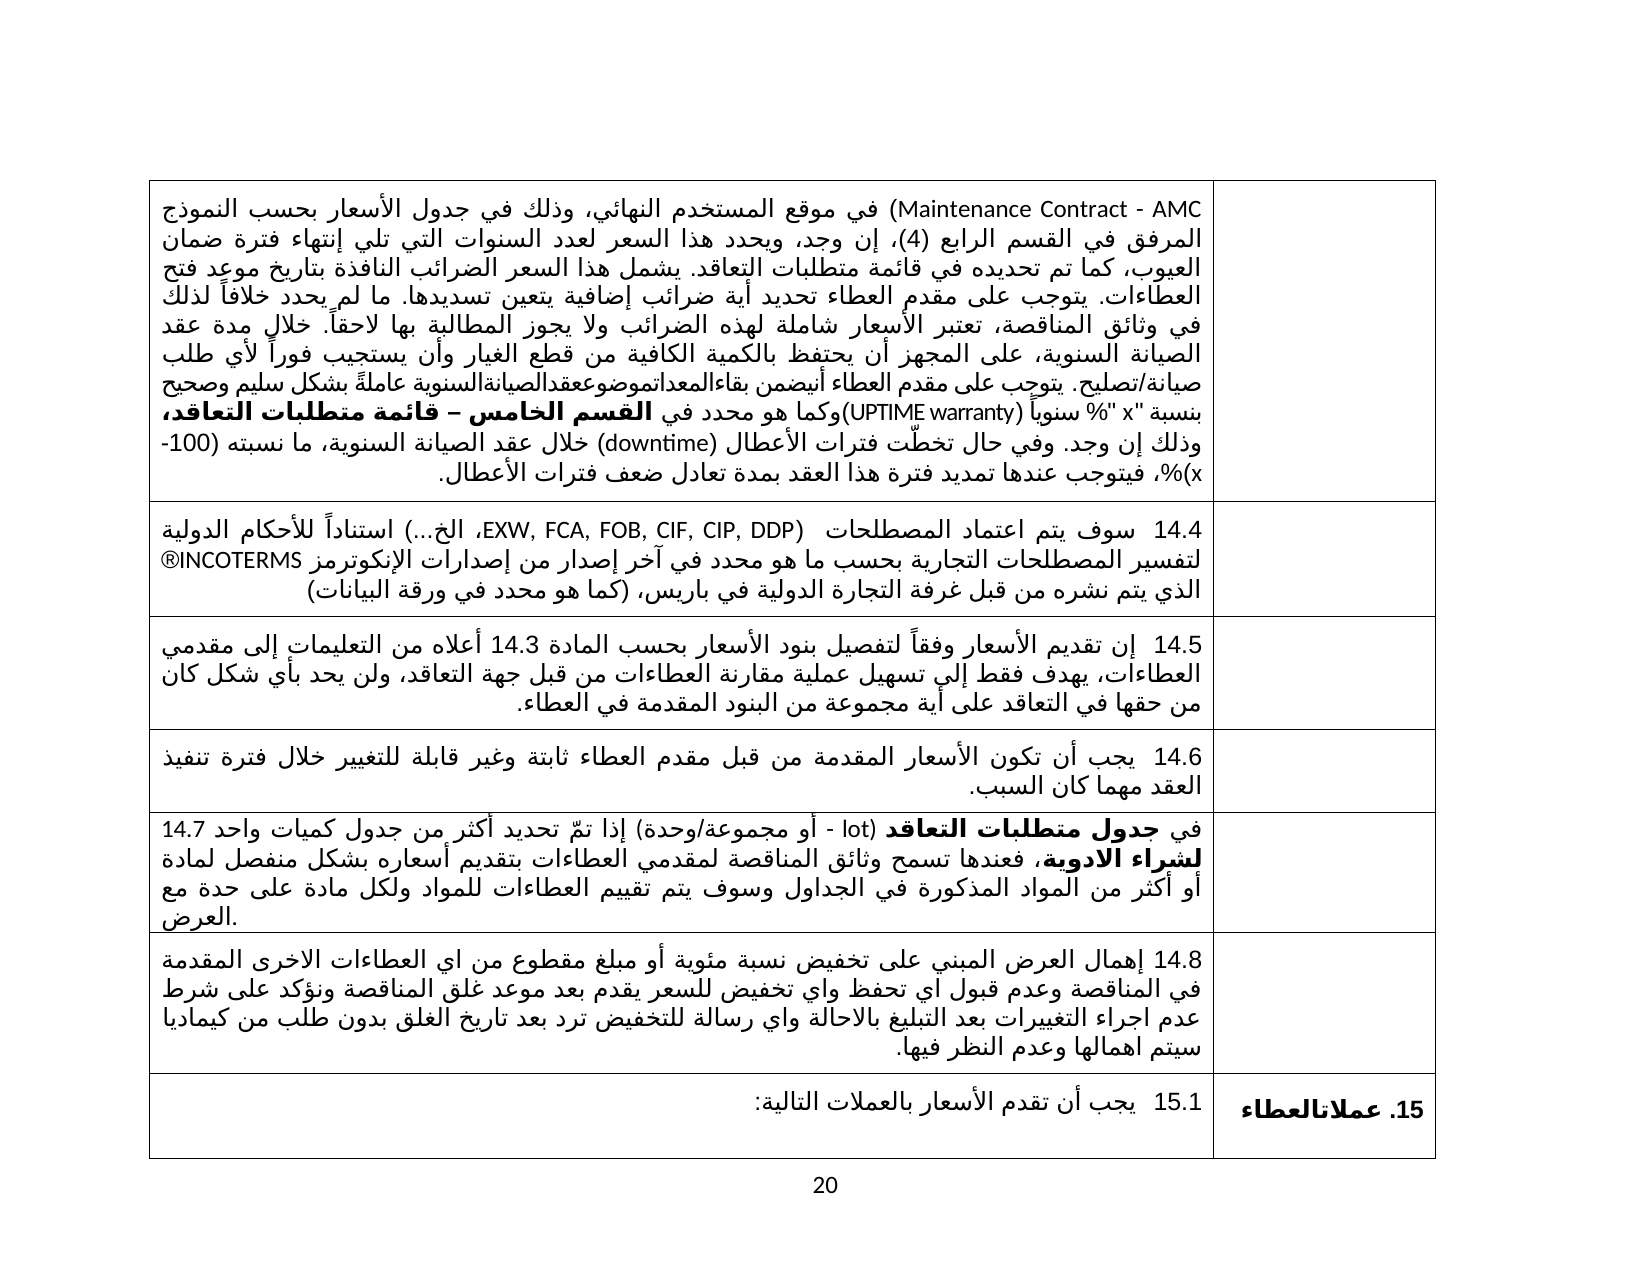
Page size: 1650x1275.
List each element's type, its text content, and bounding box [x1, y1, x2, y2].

table_cell [1214, 617, 1435, 729]
table_cell [1214, 181, 1435, 501]
table_cell 14.4 سوف يتم اعتماد المصطلحات (EXW, FCA, FOB, CIF, CIP, DDP، الخ...) استناداً للأحكام الدولية لتفسير المصطلحات التجارية بحسب ما هو محدد في آخر إصدار من إصدارات الإنكوترمز INCOTERMS® الذي يتم نشره من قبل غرفة التجارة الدولية في باريس، (كما هو محدد في ورقة البيانات) [150, 502, 1213, 616]
table_cell 14.7 إذا تمّ تحديد أكثر من جدول كميات واحد (أو مجموعة/وحدة - lot) في جدول متطلبات التعاقد لشراء الادوية، فعندها تسمح وثائق المناقصة لمقدمي العطاءات بتقديم أسعاره بشكل منفصل لمادة أو أكثر من المواد المذكورة في الجداول وسوف يتم تقييم العطاءات للمواد ولكل مادة على حدة مع العرض. [150, 813, 1213, 932]
table_cell 15.1 يجب أن تقدم الأسعار بالعملات التالية: [150, 1074, 1213, 1158]
table_cell [1214, 813, 1435, 932]
table_cell [1214, 502, 1435, 616]
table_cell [150, 181, 1213, 501]
table_cell 14.5 إن تقديم الأسعار وفقاً لتفصيل بنود الأسعار بحسب المادة 14.3 أعلاه من التعليمات إلى مقدمي العطاءات، يهدف فقط إلى تسهيل عملية مقارنة العطاءات من قبل جهة التعاقد، ولن يحد بأي شكل كان من حقها في التعاقد على أية مجموعة من البنود المقدمة في العطاء. [150, 617, 1213, 729]
table_cell 14.6 يجب أن تكون الأسعار المقدمة من قبل مقدم العطاء ثابتة وغير قابلة للتغيير خلال فترة تنفيذ العقد مهما كان السبب. [150, 730, 1213, 812]
table_cell 14.8 إهمال العرض المبني على تخفيض نسبة مئوية أو مبلغ مقطوع من اي العطاءات الاخرى المقدمة في المناقصة وعدم قبول اي تحفظ واي تخفيض للسعر يقدم بعد موعد غلق المناقصة ونؤكد على شرط عدم اجراء التغييرات بعد التبليغ بالاحالة واي رسالة للتخفيض ترد بعد تاريخ الغلق بدون طلب من كيماديا سيتم اهمالها وعدم النظر فيها. [150, 933, 1213, 1073]
table_cell [1214, 933, 1435, 1073]
table_cell [1214, 730, 1435, 812]
table_cell 15. عملاتالعطاء [1214, 1074, 1435, 1158]
